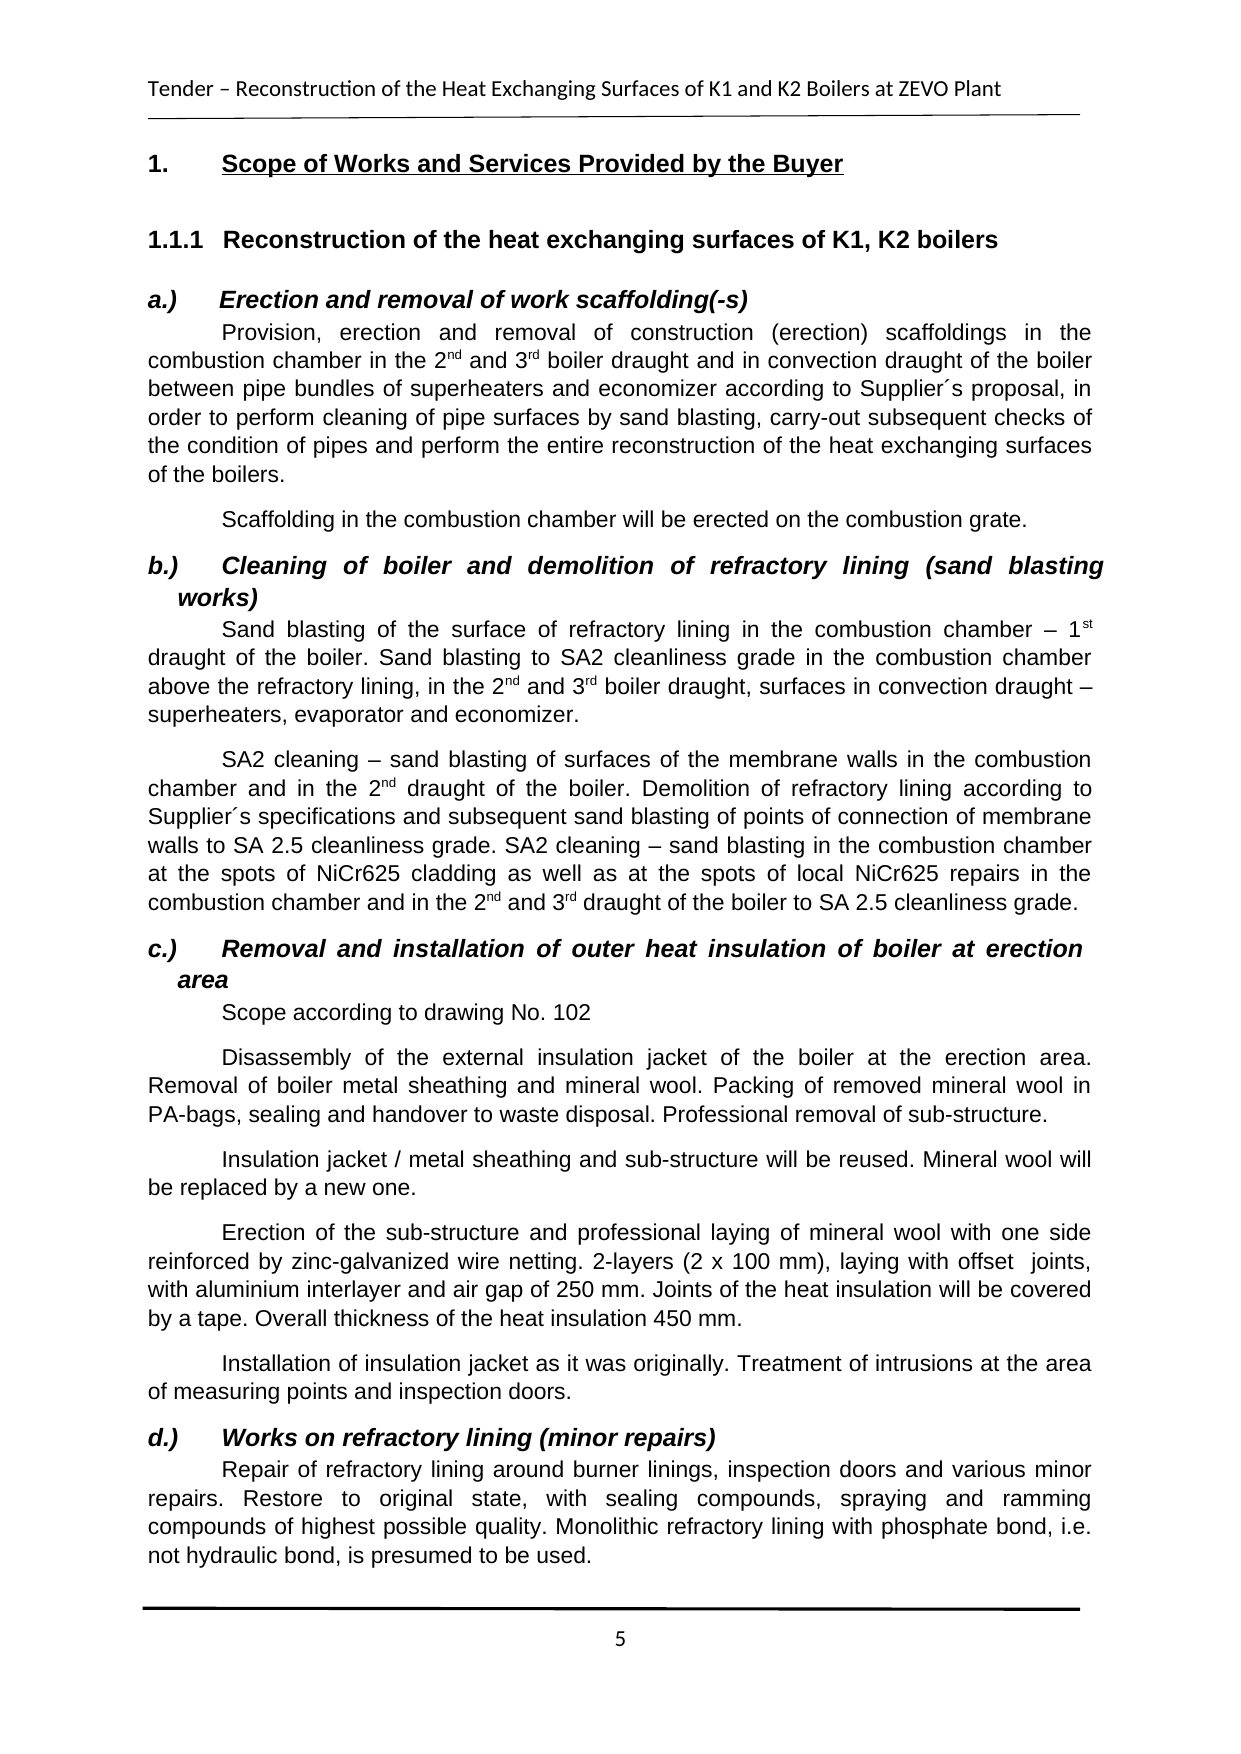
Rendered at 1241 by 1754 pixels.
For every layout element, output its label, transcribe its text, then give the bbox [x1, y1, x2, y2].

list Removal and installation of outer heat insulation of boiler at erection area [148, 934, 1086, 994]
text Erection of the sub-structure and professional laying of mineral wool with one side reinforced by zinc-galvanized wire netting. 2-layers (2 x ), laying with offset joints, with aluminium interlayer and air gap of 250 mm. Joints of the heat insulation will be covered by a tape. Overall thickness of the heat insulation 450 mm. [148, 1219, 1093, 1331]
text Provision, erection and removal of construction (erection) scaffoldings in the combustion chamber in the 2nd and 3rd boiler draught and in convection draught of the boiler between pipe bundles of superheaters and economizer according to Supplier´s proposal, in order to perform cleaning of pipe surfaces by sand blasting, carry-out subsequent checks of the condition of pipes and perform the entire reconstruction of the heat exchanging surfaces of the boilers. [148, 318, 1093, 487]
text Repair of refractory lining around burner linings, inspection doors and various minor repairs. Restore to original state, with sealing compounds, spraying and ramming compounds of highest possible quality. Monolithic refractory lining with phosphate bond, i.e. not hydraulic bond, is presumed to be used. [148, 1456, 1093, 1568]
text Insulation jacket / metal sheathing and sub-structure will be reused. Mineral wool will be replaced by a new one. [148, 1146, 1093, 1201]
list Cleaning of boiler and demolition of refractory lining (sand blasting works) [148, 551, 1107, 612]
text Scope according to drawing No. 102 [148, 999, 1093, 1025]
text Disassembly of the external insulation jacket of the boiler at the erection area. Removal of boiler metal sheathing and mineral wool. Packing of removed mineral wool in PA-bags, sealing and handover to waste disposal. Professional removal of sub-structure. [148, 1044, 1093, 1127]
text Scaffolding in the combustion chamber will be erected on the combustion grate. [148, 506, 1093, 532]
list Erection and removal of work scaffolding(-s) [148, 285, 1086, 314]
text 1. Scope of Works and Services Provided by the Buyer [148, 149, 1093, 177]
list Reconstruction of the heat exchanging surfaces of K1, K2 boilers [148, 225, 1086, 253]
text Sand blasting of the surface of refractory lining in the combustion chamber – 1st draught of the boiler. Sand blasting to SA2 cleanliness grade in the combustion chamber above the refractory lining, in the 2nd and 3rd boiler draught, surfaces in convection draught – superheaters, evaporator and economizer. [148, 616, 1093, 728]
text SA2 cleaning – sand blasting of surfaces of the membrane walls in the combustion chamber and in the 2nd draught of the boiler. Demolition of refractory lining according to Supplier´s specifications and subsequent sand blasting of points of connection of membrane walls to SA 2.5 cleanliness grade. SA2 cleaning – sand blasting in the combustion chamber at the spots of NiCr625 cladding as well as at the spots of local NiCr625 repairs in the combustion chamber and in the 2nd and 3rd draught of the boiler to SA 2.5 cleanliness grade. [148, 746, 1093, 915]
list Works on refractory lining (minor repairs) [148, 1423, 1086, 1452]
text Installation of insulation jacket as it was originally. Treatment of intrusions at the area of measuring points and inspection doors. [148, 1350, 1093, 1404]
